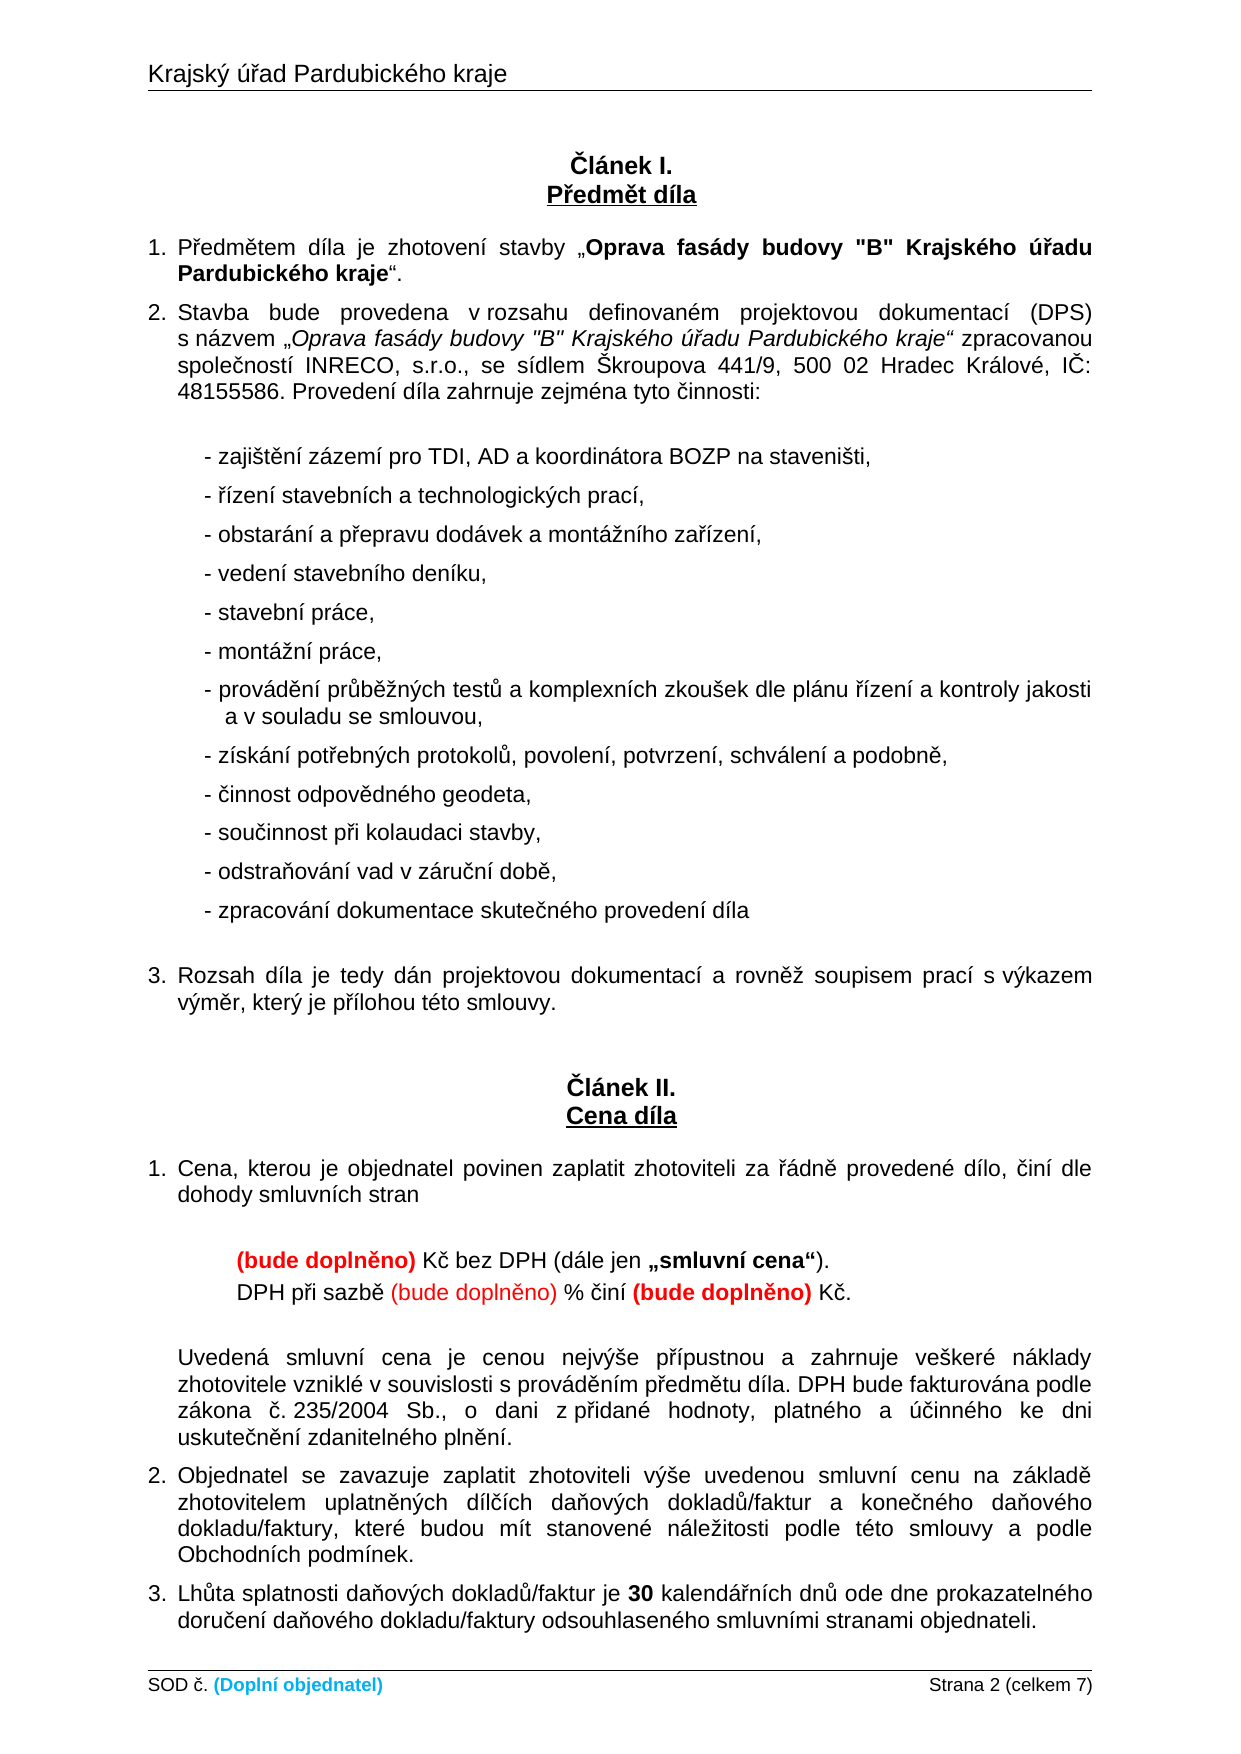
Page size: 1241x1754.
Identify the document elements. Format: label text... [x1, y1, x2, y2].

text - zpracování dokumentace skutečného provedení díla [148, 897, 1092, 923]
text Cena díla [148, 1101, 1095, 1130]
text - vedení stavebního deníku, [148, 560, 1092, 586]
text 2. Objednatel se zavazuje zaplatit zhotoviteli výše uvedenou smluvní cenu na základě zhotovitelem uplatněných dílčích daňových dokladů/faktur a konečného daňového dokladu/faktury, které budou mít stanovené náležitosti podle této smlouvy a podle Obchodních podmínek. [148, 1462, 1092, 1568]
text Článek II. [148, 1072, 1095, 1101]
text - zajištění zázemí pro TDI, AD a koordinátora BOZP na staveništi, [148, 443, 1092, 470]
text DPH při sazbě (bude doplněno) % činí (bude doplněno) Kč. [236, 1279, 1092, 1306]
text Uvedená smluvní cena je cenou nejvýše přípustnou a zahrnuje veškeré náklady zhotovitele vzniklé v souvislosti s prováděním předmětu díla. DPH bude fakturována podle zákona č. 235/2004 Sb., o dani z přidané hodnoty, platného a účinného ke dni uskutečnění zdanitelného plnění. [177, 1344, 1092, 1450]
text - stavební práce, [148, 599, 1092, 625]
text - obstarání a přepravu dodávek a montážního zařízení, [148, 521, 1092, 547]
list Cena, kterou je objednatel povinen zaplatit zhotoviteli za řádně provedené dílo, činí dle dohody smluvních stran [148, 1155, 1092, 1208]
text (bude doplněno) Kč bez DPH (dále jen „smluvní cena“). [236, 1247, 1092, 1273]
text - odstraňování vad v záruční době, [148, 858, 1092, 884]
text 3. Rozsah díla je tedy dán projektovou dokumentací a rovněž soupisem prací s výkazem výměr, který je přílohou této smlouvy. [148, 962, 1092, 1015]
subtitle Předmět díla [148, 180, 1095, 209]
text - provádění průběžných testů a komplexních zkoušek dle plánu řízení a kontroly jakosti a v souladu se smlouvou, [148, 676, 1092, 729]
text 2. Stavba bude provedena v rozsahu definovaném projektovou dokumentací (DPS) s názvem „Oprava fasády budovy "B" Krajského úřadu Pardubického kraje“ zpracovanou společností INRECO, s.r.o., se sídlem Škroupova 441/9, 500 02 Hradec Králové, IČ: 48155586. Provedení díla zahrnuje zejména tyto činnosti: [148, 299, 1092, 404]
text - řízení stavebních a technologických prací, [148, 482, 1092, 508]
text - činnost odpovědného geodeta, [148, 781, 1092, 807]
text - součinnost při kolaudaci stavby, [148, 819, 1092, 846]
text Článek I. [148, 151, 1095, 180]
text - získání potřebných protokolů, povolení, potvrzení, schválení a podobně, [148, 742, 1092, 768]
text 1. Předmětem díla je zhotovení stavby „Oprava fasády budovy "B" Krajského úřadu Pardubického kraje“. [148, 234, 1092, 287]
text 3. Lhůta splatnosti daňových dokladů/faktur je 30 kalendářních dnů ode dne prokazatelného doručení daňového dokladu/faktury odsouhlaseného smluvními stranami objednateli. [148, 1580, 1092, 1633]
text - montážní práce, [148, 638, 1092, 664]
